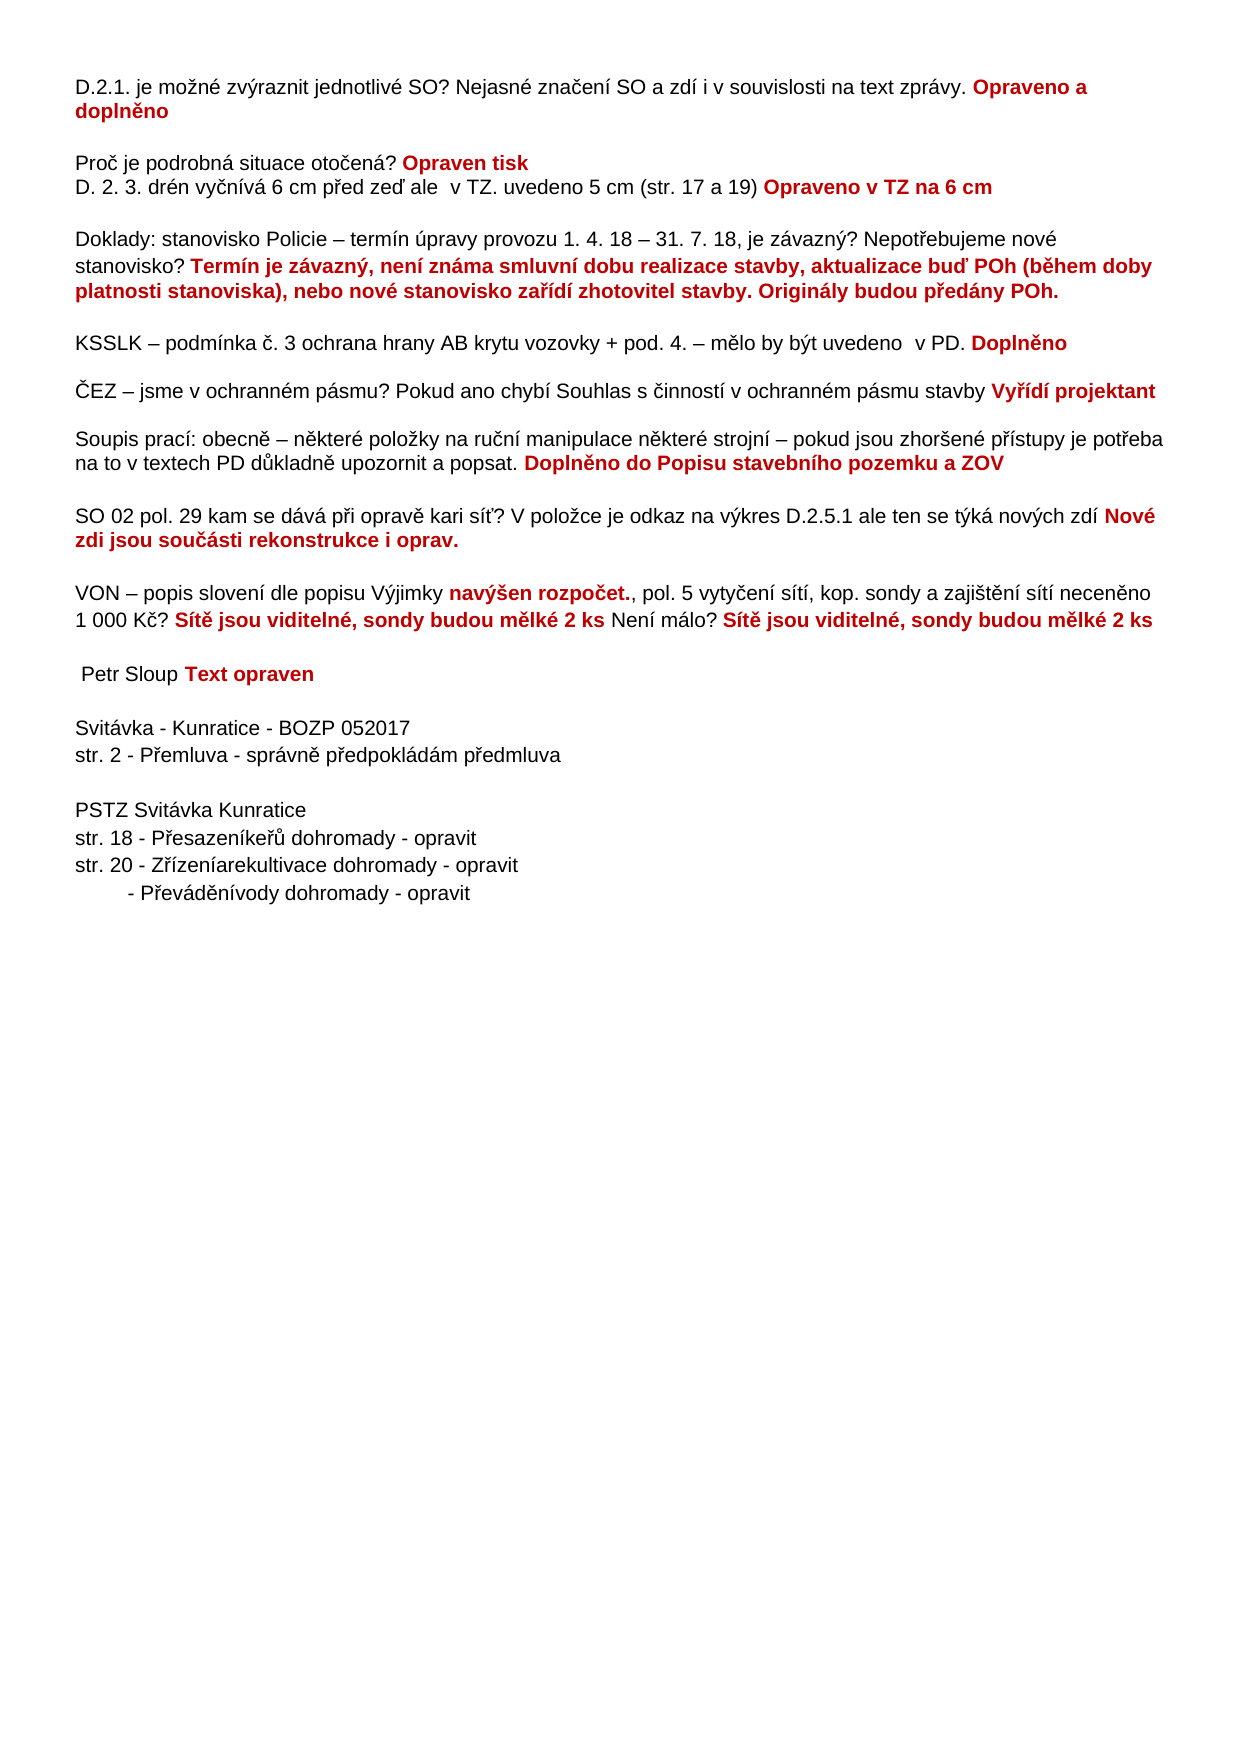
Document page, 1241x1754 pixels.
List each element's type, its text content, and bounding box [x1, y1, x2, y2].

text Petr Sloup Text opraven Svitávka - Kunratice - BOZP 052017 str. 2 - Přemluva - správně předpokládám předmluva PSTZ Svitávka Kunratice str. 18 - Přesazeníkeřů dohromady - opravit str. 20 - Zřízeníarekultivace dohromady - opravit - Převáděnívody dohromady - opravit [75, 662, 1165, 1053]
text D. 2. 3. drén vyčnívá 6 cm před zeď ale v TZ. uvedeno 5 cm (str. 17 a 19) Opraveno v TZ na 6 cm [75, 175, 1165, 227]
text Doklady: stanovisko Policie – termín úpravy provozu 1. 4. 18 – 31. 7. 18, je závazný? Nepotřebujeme nové stanovisko? Termín je závazný, není známa smluvní dobu realizace stavby, aktualizace buď POh (během doby platnosti stanoviska), nebo nové stanovisko zařídí zhotovitel stavby. Originály budou předány POh. [75, 227, 1165, 331]
text ČEZ – jsme v ochranném pásmu? Pokud ano chybí Souhlas s činností v ochranném pásmu stavby Vyřídí projektant [75, 379, 1165, 403]
text Soupis prací: obecně – některé položky na ruční manipulace některé strojní – pokud jsou zhoršené přístupy je potřeba na to v textech PD důkladně upozornit a popsat. Doplněno do Popisu stavebního pozemku a ZOV [75, 427, 1165, 474]
text D.2.1. je možné zvýraznit jednotlivé SO? Nejasné značení SO a zdí i v souvislosti na text zprávy. Opraveno a doplněno [75, 75, 1165, 151]
text KSSLK – podmínka č. 3 ochrana hrany AB krytu vozovky + pod. 4. – mělo by být uvedeno v PD. Doplněno [75, 331, 1165, 355]
text SO 02 pol. 29 kam se dává při opravě kari síť? V položce je odkaz na výkres D.2.5.1 ale ten se týká nových zdí Nové zdi jsou součásti rekonstrukce i oprav. [75, 504, 1165, 552]
text VON – popis slovení dle popisu Výjimky navýšen rozpočet., pol. 5 vytyčení sítí, kop. sondy a zajištění sítí neceněno 1 000 Kč? Sítě jsou viditelné, sondy budou mělké 2 ks Není málo? Sítě jsou viditelné, sondy budou mělké 2 ks [75, 581, 1165, 633]
text Proč je podrobná situace otočená? Opraven tisk [75, 151, 1165, 175]
